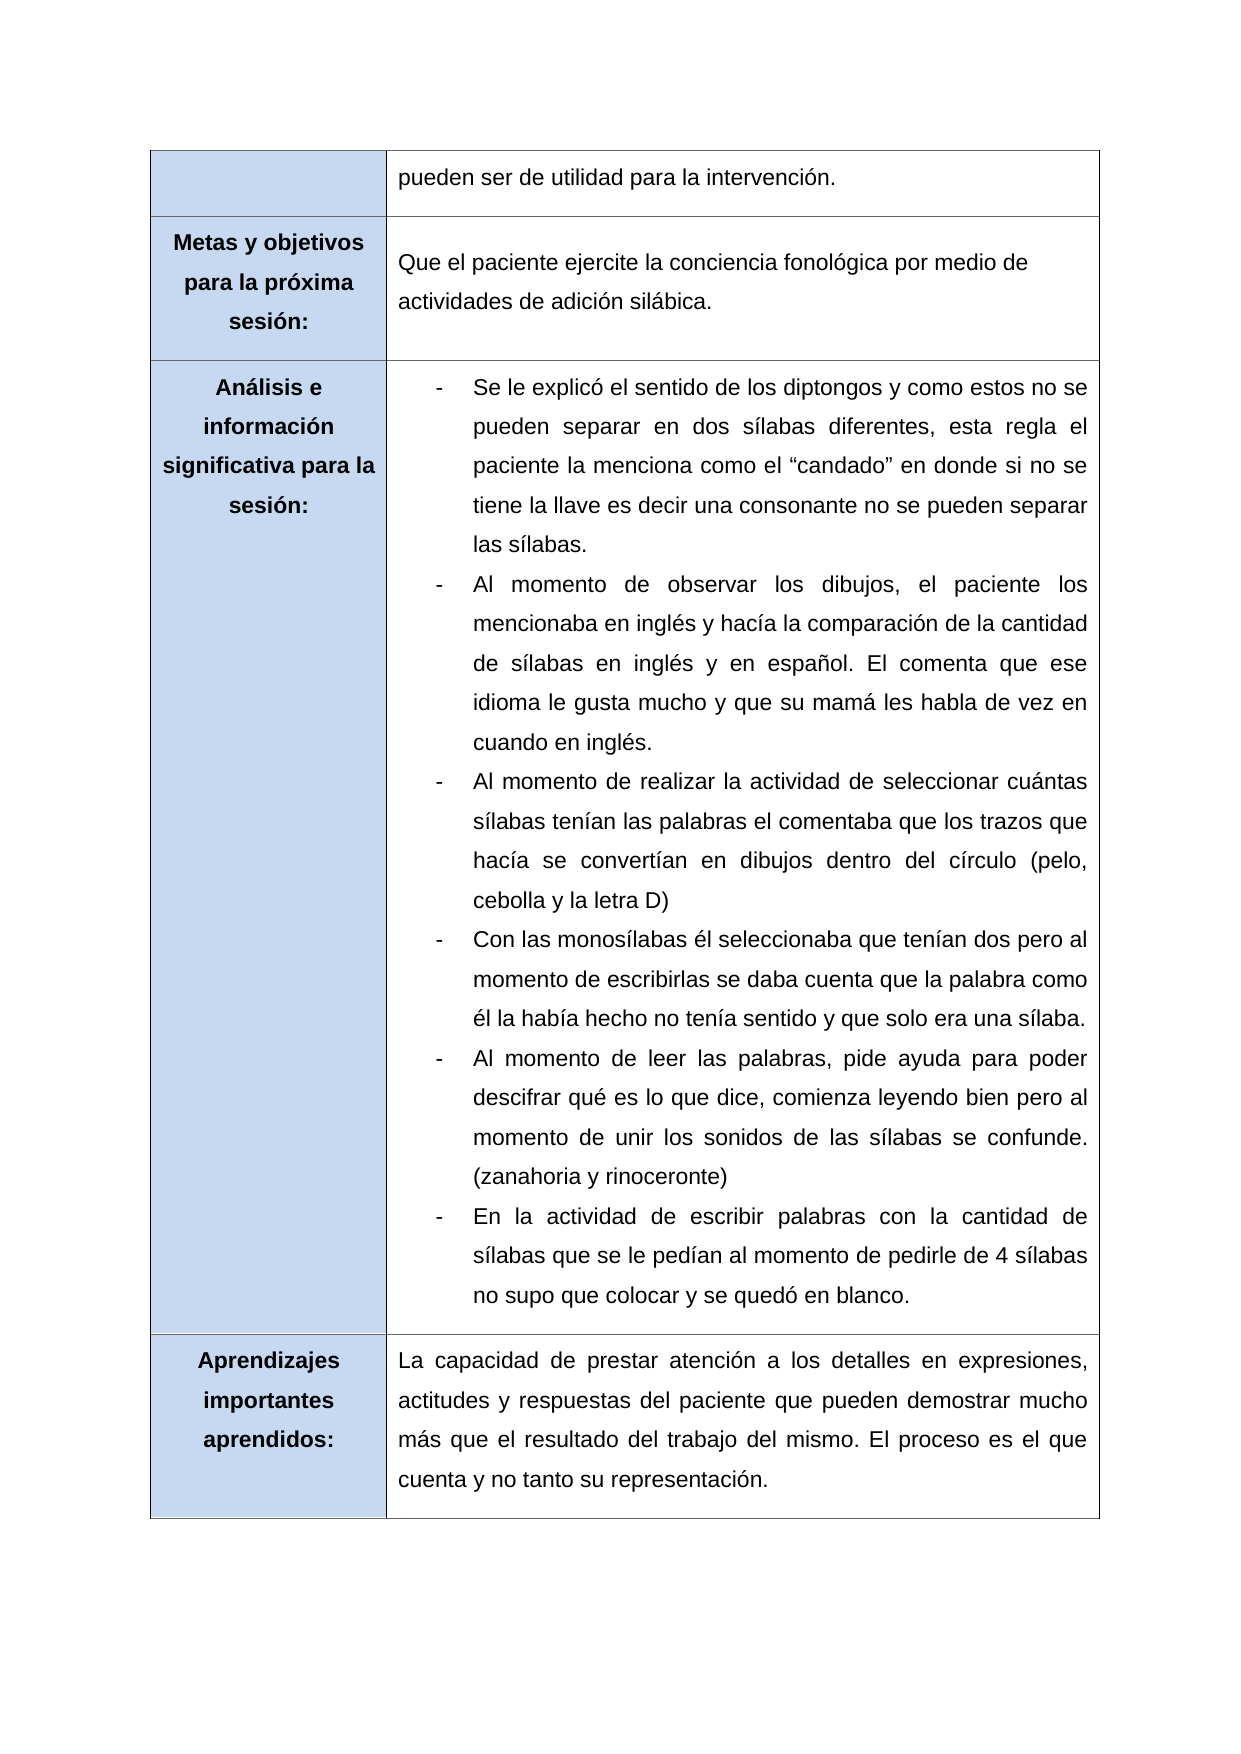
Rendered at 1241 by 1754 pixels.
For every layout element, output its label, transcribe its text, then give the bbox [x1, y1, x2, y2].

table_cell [151, 151, 386, 216]
table_cell Análisis e información significativa para la sesión: [151, 361, 386, 1333]
table_cell Se le explicó el sentido de los diptongos y como estos no se pueden separar en dos sílabas diferentes, esta regla el paciente la menciona como el “candado” en donde si no se tiene la llave es decir una consonante no se pueden separar las sílabas. Al momento de observar los dibujos, el paciente los mencionaba en inglés y hacía la comparación de la cantidad de sílabas en inglés y en español. El comenta que ese idioma le gusta mucho y que su mamá les habla de vez en cuando en inglés. Al momento de realizar la actividad de seleccionar cuántas sílabas tenían las palabras el comentaba que los trazos que hacía se convertían en dibujos dentro del círculo (pelo, cebolla y la letra D) Con las monosílabas él seleccionaba que tenían dos pero al momento de escribirlas se daba cuenta que la palabra como él la había hecho no tenía sentido y que solo era una sílaba. Al momento de leer las palabras, pide ayuda para poder descifrar qué es lo que dice, comienza leyendo bien pero al momento de unir los sonidos de las sílabas se confunde. (zanahoria y rinoceronte) En la actividad de escribir palabras con la cantidad de sílabas que se le pedían al momento de pedirle de 4 sílabas no supo que colocar y se quedó en blanco. [387, 361, 1099, 1333]
table_cell Aprendizajes importantes aprendidos: [151, 1335, 386, 1517]
table_cell Que el paciente ejercite la conciencia fonológica por medio de actividades de adición silábica. [387, 217, 1099, 360]
table_cell Metas y objetivos para la próxima sesión: [151, 217, 386, 360]
table_cell La capacidad de prestar atención a los detalles en expresiones, actitudes y respuestas del paciente que pueden demostrar mucho más que el resultado del trabajo del mismo. El proceso es el que cuenta y no tanto su representación. [387, 1335, 1099, 1517]
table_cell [387, 151, 1099, 216]
